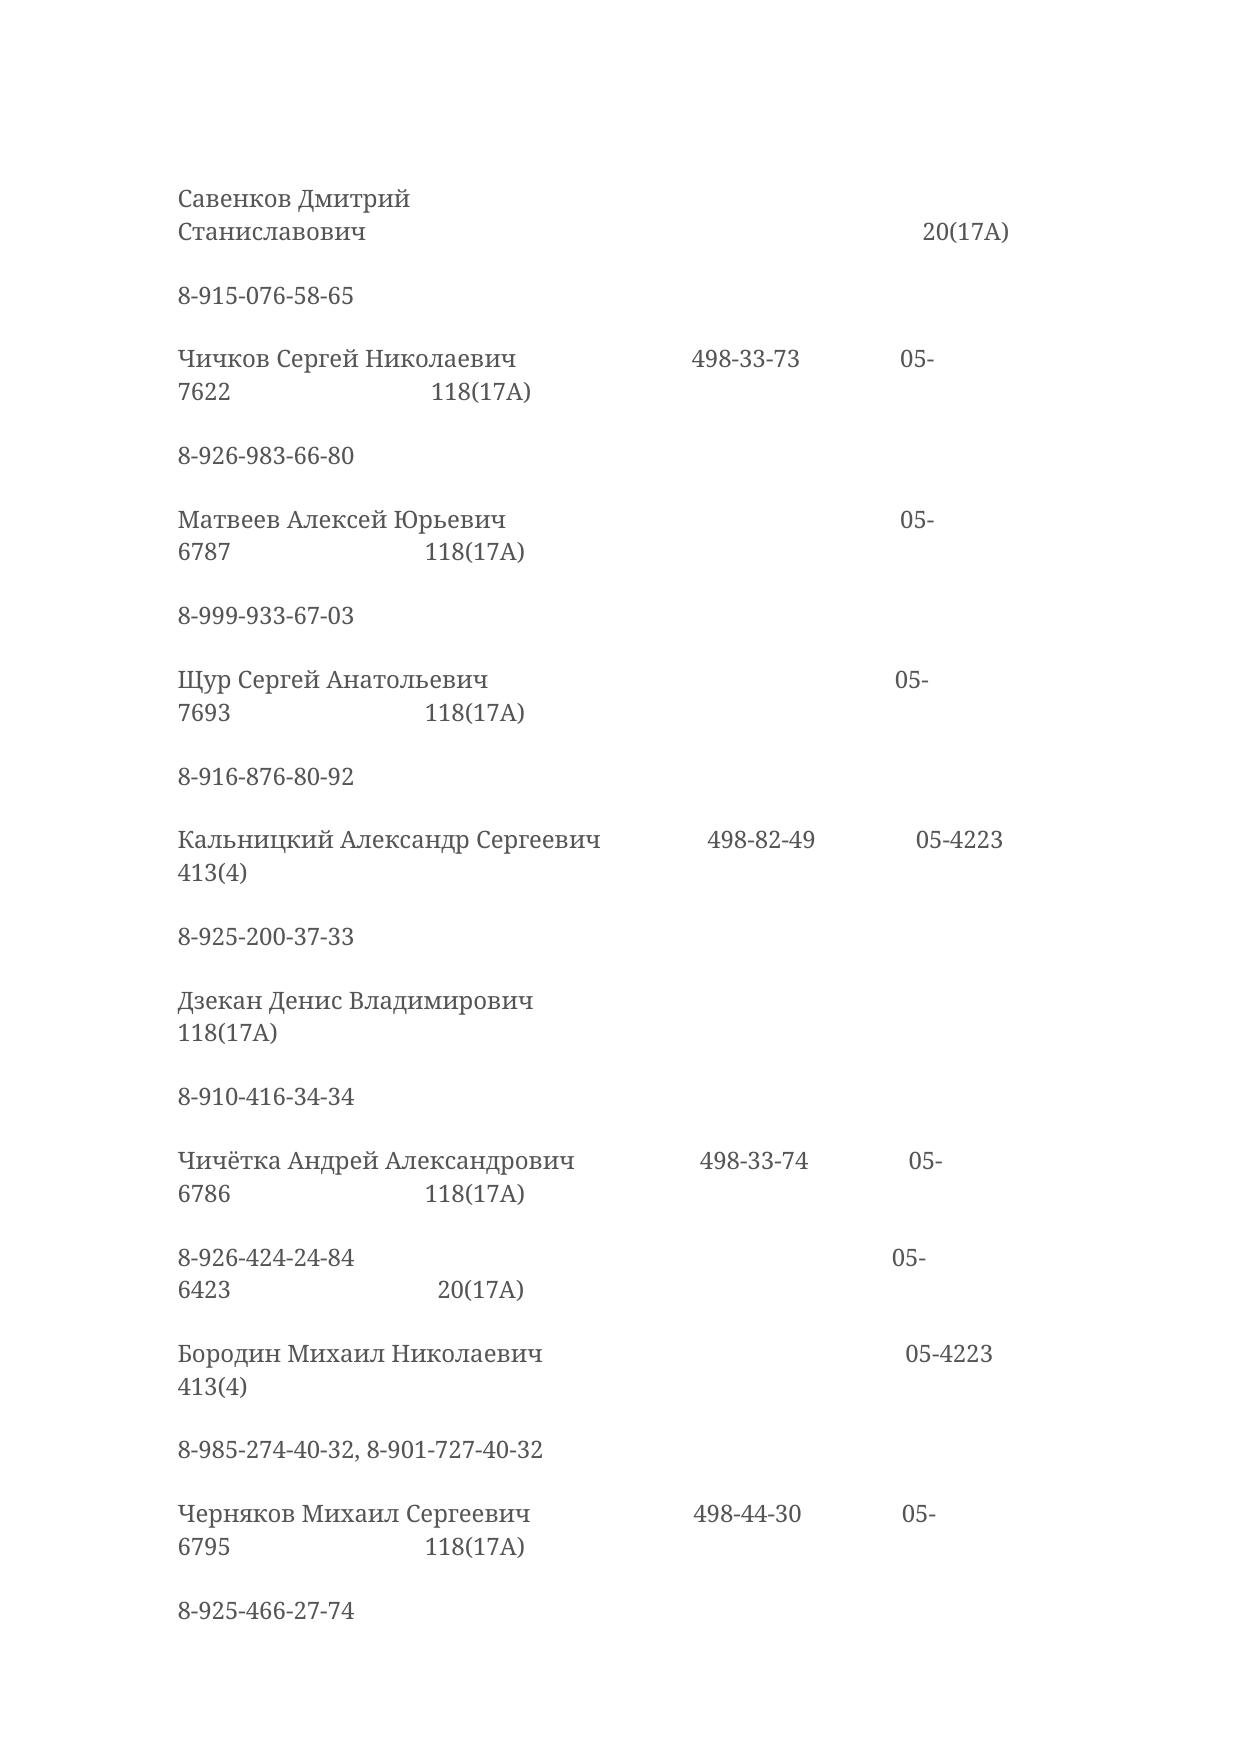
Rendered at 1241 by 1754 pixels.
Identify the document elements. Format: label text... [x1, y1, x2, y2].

text 8-926-424-24-84 05-6423 20(17А) [177, 1240, 1152, 1306]
text 8-910-416-34-34 [177, 1080, 1152, 1113]
text 8-925-466-27-74 [177, 1593, 1152, 1626]
text 8-915-076-58-65 [177, 278, 1152, 311]
text Кальницкий Александр Сергеевич 498-82-49 05-4223 413(4) [177, 823, 1152, 888]
text 8-999-933-67-03 [177, 599, 1152, 632]
text Чичков Сергей Николаевич 498-33-73 05-7622 118(17А) [177, 342, 1152, 407]
text 8-985-274-40-32, 8-901-727-40-32 [177, 1433, 1152, 1466]
text 8-926-983-66-80 [177, 439, 1152, 471]
text Савенков Дмитрий Станиславович 20(17А) [177, 182, 1152, 247]
text Черняков Михаил Сергеевич 498-44-30 05-6795 118(17А) [177, 1497, 1152, 1562]
text Щур Сергей Анатольевич 05-7693 118(17А) [177, 663, 1152, 728]
text 8-925-200-37-33 [177, 920, 1152, 952]
text Бородин Михаил Николаевич 05-4223 413(4) [177, 1337, 1152, 1402]
text Чичётка Андрей Александрович 498-33-74 05-6786 118(17А) [177, 1144, 1152, 1209]
text Дзекан Денис Владимирович 118(17А) [177, 983, 1152, 1049]
text Матвеев Алексей Юрьевич 05-6787 118(17А) [177, 503, 1152, 568]
text 8-916-876-80-92 [177, 759, 1152, 792]
